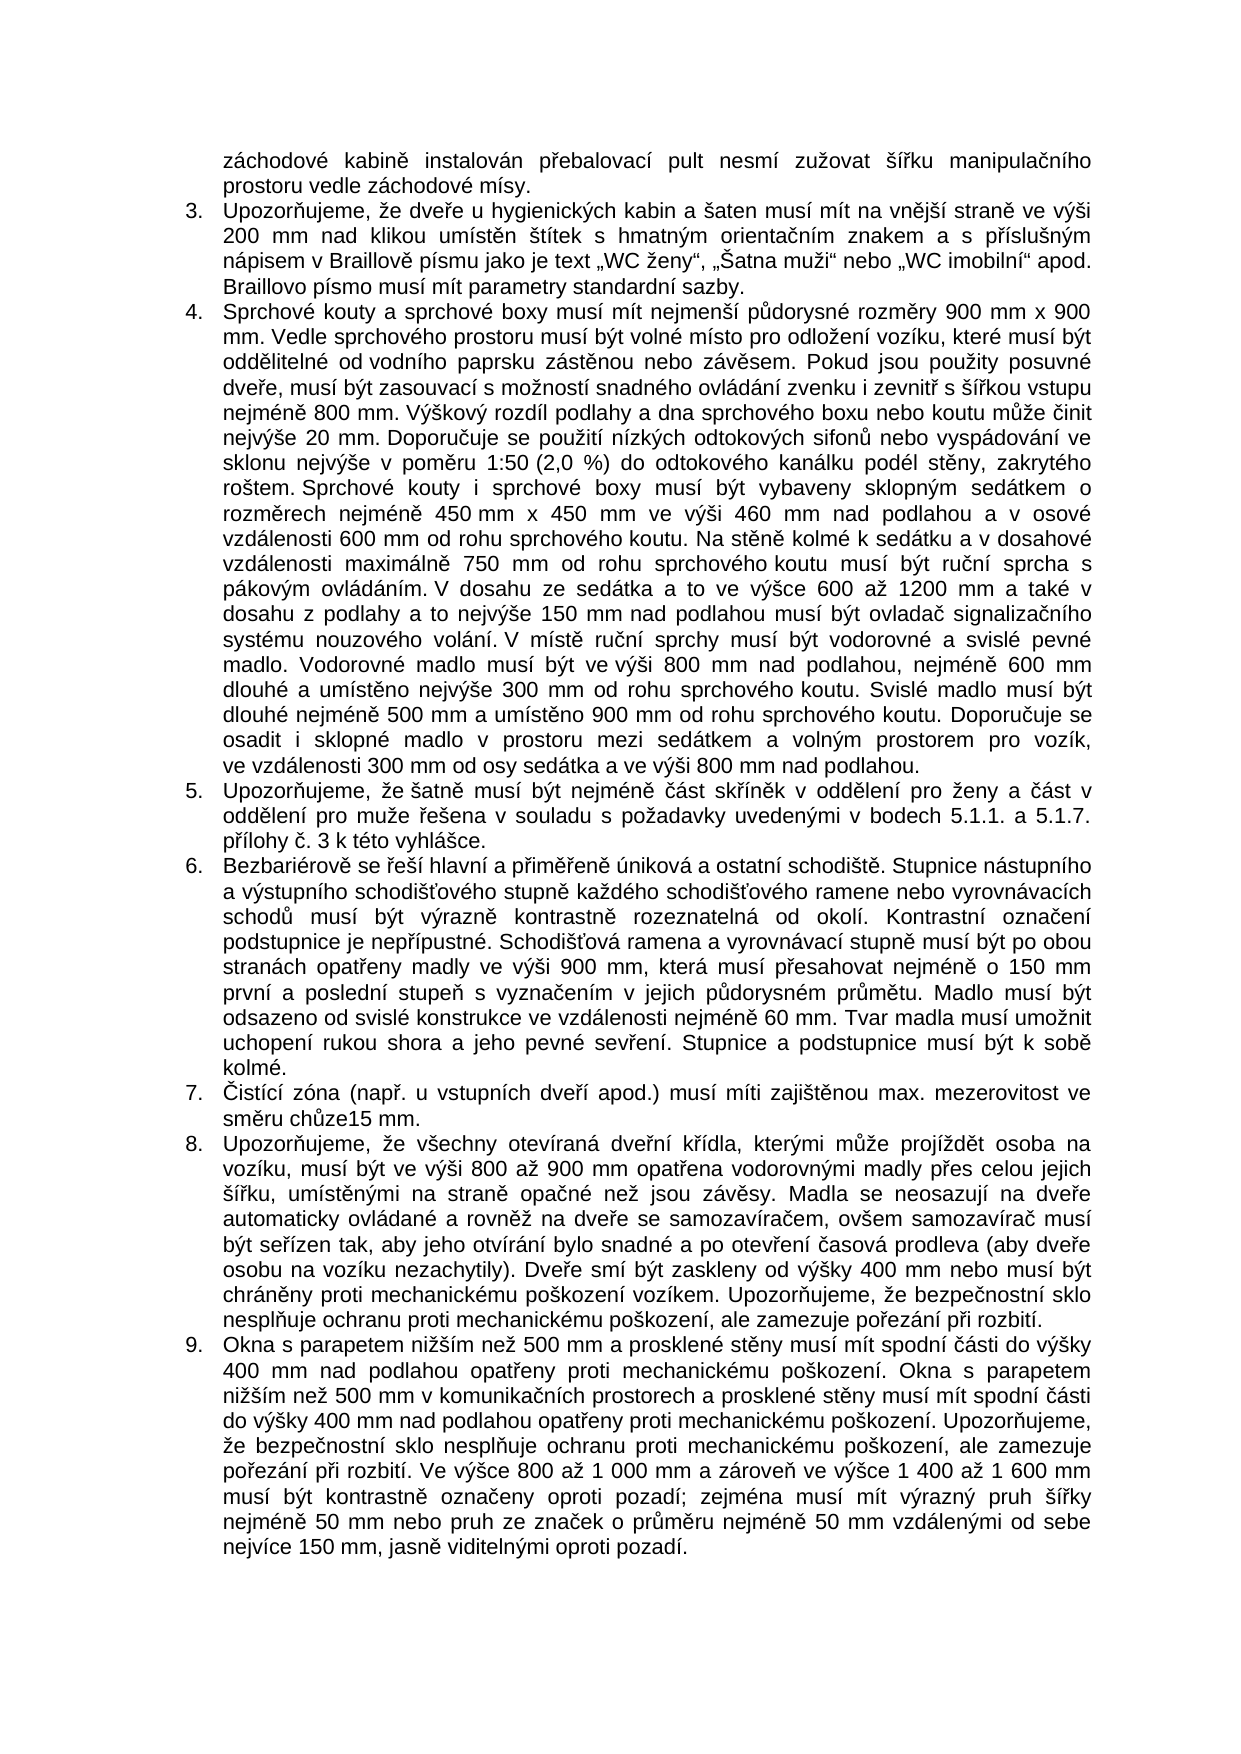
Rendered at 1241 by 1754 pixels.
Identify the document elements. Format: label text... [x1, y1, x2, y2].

list Upozorňujeme, že šatně musí být nejméně část skříněk v oddělení pro ženy a část v oddělení pro muže řešena v souladu s požadavky uvedenými v bodech 5.1.1. a 5.1.7. přílohy č. 3 k této vyhlášce. [185, 778, 1093, 853]
list Okna s parapetem nižším než 500 mm a prosklené stěny musí mít spodní části do výšky 400 mm nad podlahou opatřeny proti mechanickému poškození. Okna s parapetem nižším než 500 mm v komunikačních prostorech a prosklené stěny musí mít spodní části do výšky 400 mm nad podlahou opatřeny proti mechanickému poškození. Upozorňujeme, že bezpečnostní sklo nesplňuje ochranu proti mechanickému poškození, ale zamezuje pořezání při rozbití. Ve výšce 800 až 1 000 mm a zároveň ve výšce 1 400 až 1 600 mm musí být kontrastně označeny oproti pozadí; zejména musí mít výrazný pruh šířky nejméně 50 mm nebo pruh ze značek o průměru nejméně 50 mm vzdálenými od sebe nejvíce 150 mm, jasně viditelnými oproti pozadí. [185, 1332, 1093, 1559]
list Bezbariérově se řeší hlavní a přiměřeně úniková a ostatní schodiště. Stupnice nástupního a výstupního schodišťového stupně každého schodišťového ramene nebo vyrovnávacích schodů musí být výrazně kontrastně rozeznatelná od okolí. Kontrastní označení podstupnice je nepřípustné. Schodišťová ramena a vyrovnávací stupně musí být po obou stranách opatřeny madly ve výši 900 mm, která musí přesahovat nejméně o 150 mm první a poslední stupeň s vyznačením v jejich půdorysném průmětu. Madlo musí být odsazeno od svislé konstrukce ve vzdálenosti nejméně 60 mm. Tvar madla musí umožnit uchopení rukou shora a jeho pevné sevření. Stupnice a podstupnice musí být k sobě kolmé. [185, 853, 1093, 1080]
list Sprchové kouty a sprchové boxy musí mít nejmenší půdorysné rozměry 900 mm x 900 mm. Vedle sprchového prostoru musí být volné místo pro odložení vozíku, které musí být oddělitelné od vodního paprsku zástěnou nebo závěsem. Pokud jsou použity posuvné dveře, musí být zasouvací s možností snadného ovládání zvenku i zevnitř s šířkou vstupu nejméně 800 mm. Výškový rozdíl podlahy a dna sprchového boxu nebo koutu může činit nejvýše 20 mm. Doporučuje se použití nízkých odtokových sifonů nebo vyspádování ve sklonu nejvýše v poměru 1:50 (2,0 %) do odtokového kanálku podél stěny, zakrytého roštem. Sprchové kouty i sprchové boxy musí být vybaveny sklopným sedátkem o rozměrech nejméně 450 mm x 450 mm ve výši 460 mm nad podlahou a v osové vzdálenosti 600 mm od rohu sprchového koutu. Na stěně kolmé k sedátku a v dosahové vzdálenosti maximálně 750 mm od rohu sprchového koutu musí být ruční sprcha s pákovým ovládáním. V dosahu ze sedátka a to ve výšce 600 až 1200 mm a také v dosahu z podlahy a to nejvýše 150 mm nad podlahou musí být ovladač signalizačního systému nouzového volání. V místě ruční sprchy musí být vodorovné a svislé pevné madlo. Vodorovné madlo musí být ve výši 800 mm nad podlahou, nejméně 600 mm dlouhé a umístěno nejvýše 300 mm od rohu sprchového koutu. Svislé madlo musí být dlouhé nejméně 500 mm a umístěno 900 mm od rohu sprchového koutu. Doporučuje se osadit i sklopné madlo v prostoru mezi sedátkem a volným prostorem pro vozík, ve vzdálenosti 300 mm od osy sedátka a ve výši 800 mm nad podlahou. [185, 299, 1093, 778]
list Upozorňujeme, že dveře u hygienických kabin a šaten musí mít na vnější straně ve výši 200 mm nad klikou umístěn štítek s hmatným orientačním znakem a s příslušným nápisem v Braillově písmu jako je text „WC ženy“, „Šatna muži“ nebo „WC imobilní“ apod. Braillovo písmo musí mít parametry standardní sazby. [185, 198, 1093, 299]
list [185, 148, 1093, 198]
list Upozorňujeme, že všechny otevíraná dveřní křídla, kterými může projíždět osoba na vozíku, musí být ve výši 800 až 900 mm opatřena vodorovnými madly přes celou jejich šířku, umístěnými na straně opačné než jsou závěsy. Madla se neosazují na dveře automaticky ovládané a rovněž na dveře se samozavíračem, ovšem samozavírač musí být seřízen tak, aby jeho otvírání bylo snadné a po otevření časová prodleva (aby dveře osobu na vozíku nezachytily). Dveře smí být zaskleny od výšky 400 mm nebo musí být chráněny proti mechanickému poškození vozíkem. Upozorňujeme, že bezpečnostní sklo nesplňuje ochranu proti mechanickému poškození, ale zamezuje pořezání při rozbití. [185, 1131, 1093, 1332]
list Čistící zóna (např. u vstupních dveří apod.) musí míti zajištěnou max. mezerovitost ve směru chůze15 mm. [185, 1080, 1093, 1131]
